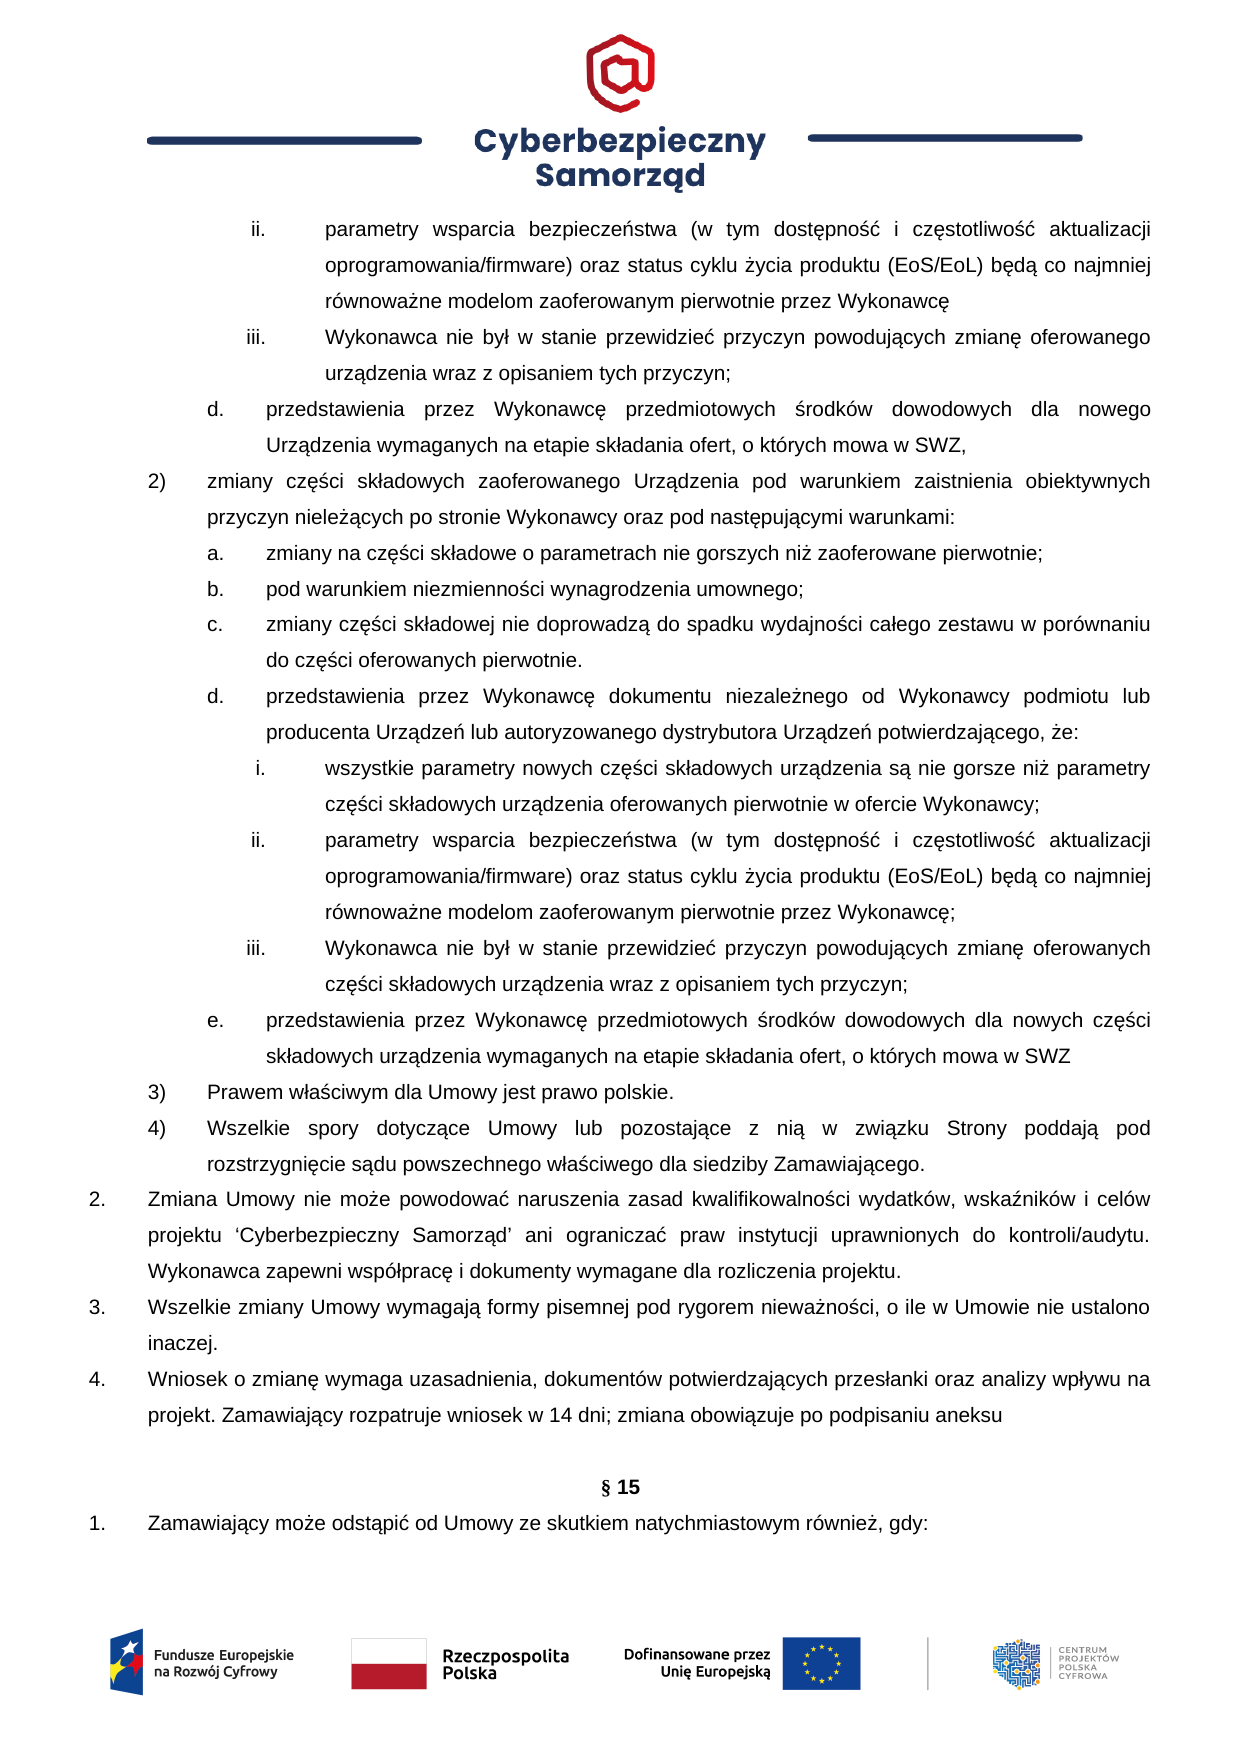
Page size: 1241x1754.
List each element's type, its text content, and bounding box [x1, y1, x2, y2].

picture [807, 134, 1083, 142]
text 15 [89, 1475, 1152, 1499]
list zmiany części składowej nie doprowadzą do spadku wydajności całego zestawu w porównaniu do części oferowanych pierwotnie. [207, 612, 1152, 672]
list parametry wsparcia bezpieczeństwa (w tym dostępność i częstotliwość aktualizacji oprogramowania/firmware) oraz status cyklu życia produktu (EoS/EoL) będą co najmniej równoważne modelom zaoferowanym pierwotnie przez Wykonawcę [266, 217, 1152, 313]
list zmiany części składowych zaoferowanego Urządzenia pod warunkiem zaistnienia obiektywnych przyczyn nieleżących po stronie Wykonawcy oraz pod następującymi warunkami: [148, 468, 1152, 528]
list Prawem właściwym dla Umowy jest prawo polskie. [148, 1079, 1152, 1103]
list parametry wsparcia bezpieczeństwa (w tym dostępność i częstotliwość aktualizacji oprogramowania/firmware) oraz status cyklu życia produktu (EoS/EoL) będą co najmniej równoważne modelom zaoferowanym pierwotnie przez Wykonawcę; [266, 828, 1152, 924]
list zmiany na części składowe o parametrach nie gorszych niż zaoferowane pierwotnie; [207, 540, 1152, 564]
list Wszelkie zmiany Umowy wymagają formy pisemnej pod rygorem nieważności, o ile w Umowie nie ustalono inaczej. [89, 1295, 1152, 1355]
list Wniosek o zmianę wymaga uzasadnienia, dokumentów potwierdzających przesłanki oraz analizy wpływu na projekt. Zamawiający rozpatruje wniosek w 14 dni; zmiana obowiązuje po podpisaniu aneksu [89, 1367, 1152, 1427]
list Zmiana Umowy nie może powodować naruszenia zasad kwalifikowalności wydatków, wskaźników i celów projektu ‘Cyberbezpieczny Samorząd’ ani ograniczać praw instytucji uprawnionych do kontroli/audytu. Wykonawca zapewni współpracę i dokumenty wymagane dla rozliczenia projektu. [89, 1187, 1152, 1283]
picture [474, 34, 766, 193]
list Zamawiający może odstąpić od Umowy ze skutkiem natychmiastowym również, gdy: [89, 1511, 1152, 1535]
list przedstawienia przez Wykonawcę przedmiotowych środków dowodowych dla nowego Urządzenia wymaganych na etapie składania ofert, o których mowa w SWZ, [207, 397, 1152, 457]
list pod warunkiem niezmienności wynagrodzenia umownego; [207, 576, 1152, 600]
list przedstawienia przez Wykonawcę dokumentu niezależnego od Wykonawcy podmiotu lub producenta Urządzeń lub autoryzowanego dystrybutora Urządzeń potwierdzającego, że: [207, 684, 1152, 744]
picture [147, 136, 422, 145]
list Wszelkie spory dotyczące Umowy lub pozostające z nią w związku Strony poddają pod rozstrzygnięcie sądu powszechnego właściwego dla siedziby Zamawiającego. [148, 1115, 1152, 1175]
list przedstawienia przez Wykonawcę przedmiotowych środków dowodowych dla nowych części składowych urządzenia wymaganych na etapie składania ofert, o których mowa w SWZ [207, 1008, 1152, 1067]
picture [88, 1606, 1152, 1717]
list Wykonawca nie był w stanie przewidzieć przyczyn powodujących zmianę oferowanego urządzenia wraz z opisaniem tych przyczyn; [266, 325, 1152, 385]
list wszystkie parametry nowych części składowych urządzenia są nie gorsze niż parametry części składowych urządzenia oferowanych pierwotnie w ofercie Wykonawcy; [266, 756, 1152, 816]
list Wykonawca nie był w stanie przewidzieć przyczyn powodujących zmianę oferowanych części składowych urządzenia wraz z opisaniem tych przyczyn; [266, 936, 1152, 996]
